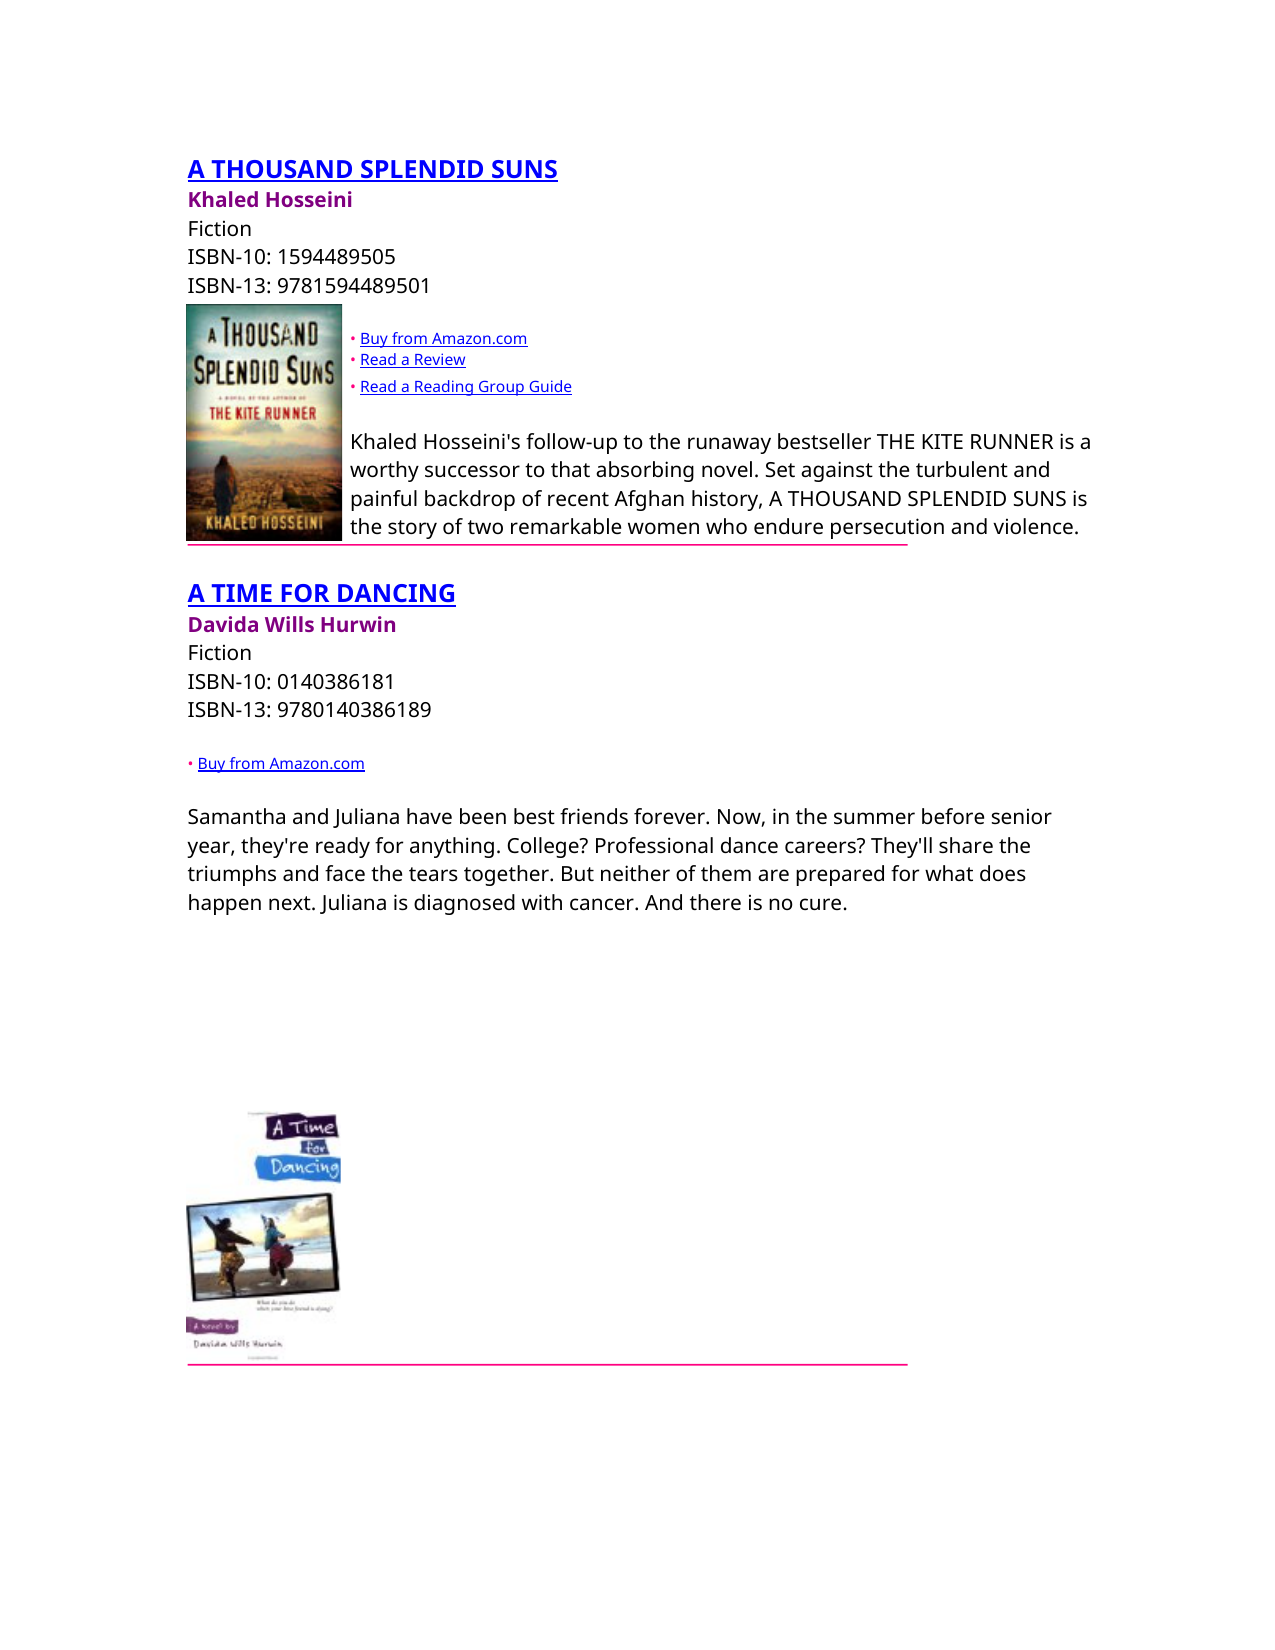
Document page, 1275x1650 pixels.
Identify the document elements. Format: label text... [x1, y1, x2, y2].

table_cell A TIME FOR DANCING Davida Wills Hurwin Fiction ISBN-10: 0140386181 ISBN-13: 9780140386189 • Buy from Amazon.com Samantha and Juliana have been best friends forever. Now, in the summer before senior year, they're ready for anything. College? Professional dance careers? They'll share the triumphs and face the tears together. But neither of them are prepared for what does happen next. Juliana is diagnosed with cancer. And there is no cure. [186, 574, 1095, 1362]
table_cell [186, 543, 1095, 574]
table_cell A THOUSAND SPLENDID SUNS Khaled Hosseini Fiction ISBN-10: 1594489505 ISBN-13: 9781594489501 • Buy from Amazon.com • Read a Review • Read a Reading Group Guide Khaled Hosseini's follow-up to the runaway bestseller THE KITE RUNNER is a worthy successor to that absorbing novel. Set against the turbulent and painful backdrop of recent Afghan history, A THOUSAND SPLENDID SUNS is the story of two remarkable women who endure persecution and violence. [186, 150, 1095, 542]
picture [186, 304, 343, 541]
table_cell [186, 1363, 1095, 1394]
picture [186, 1110, 341, 1361]
